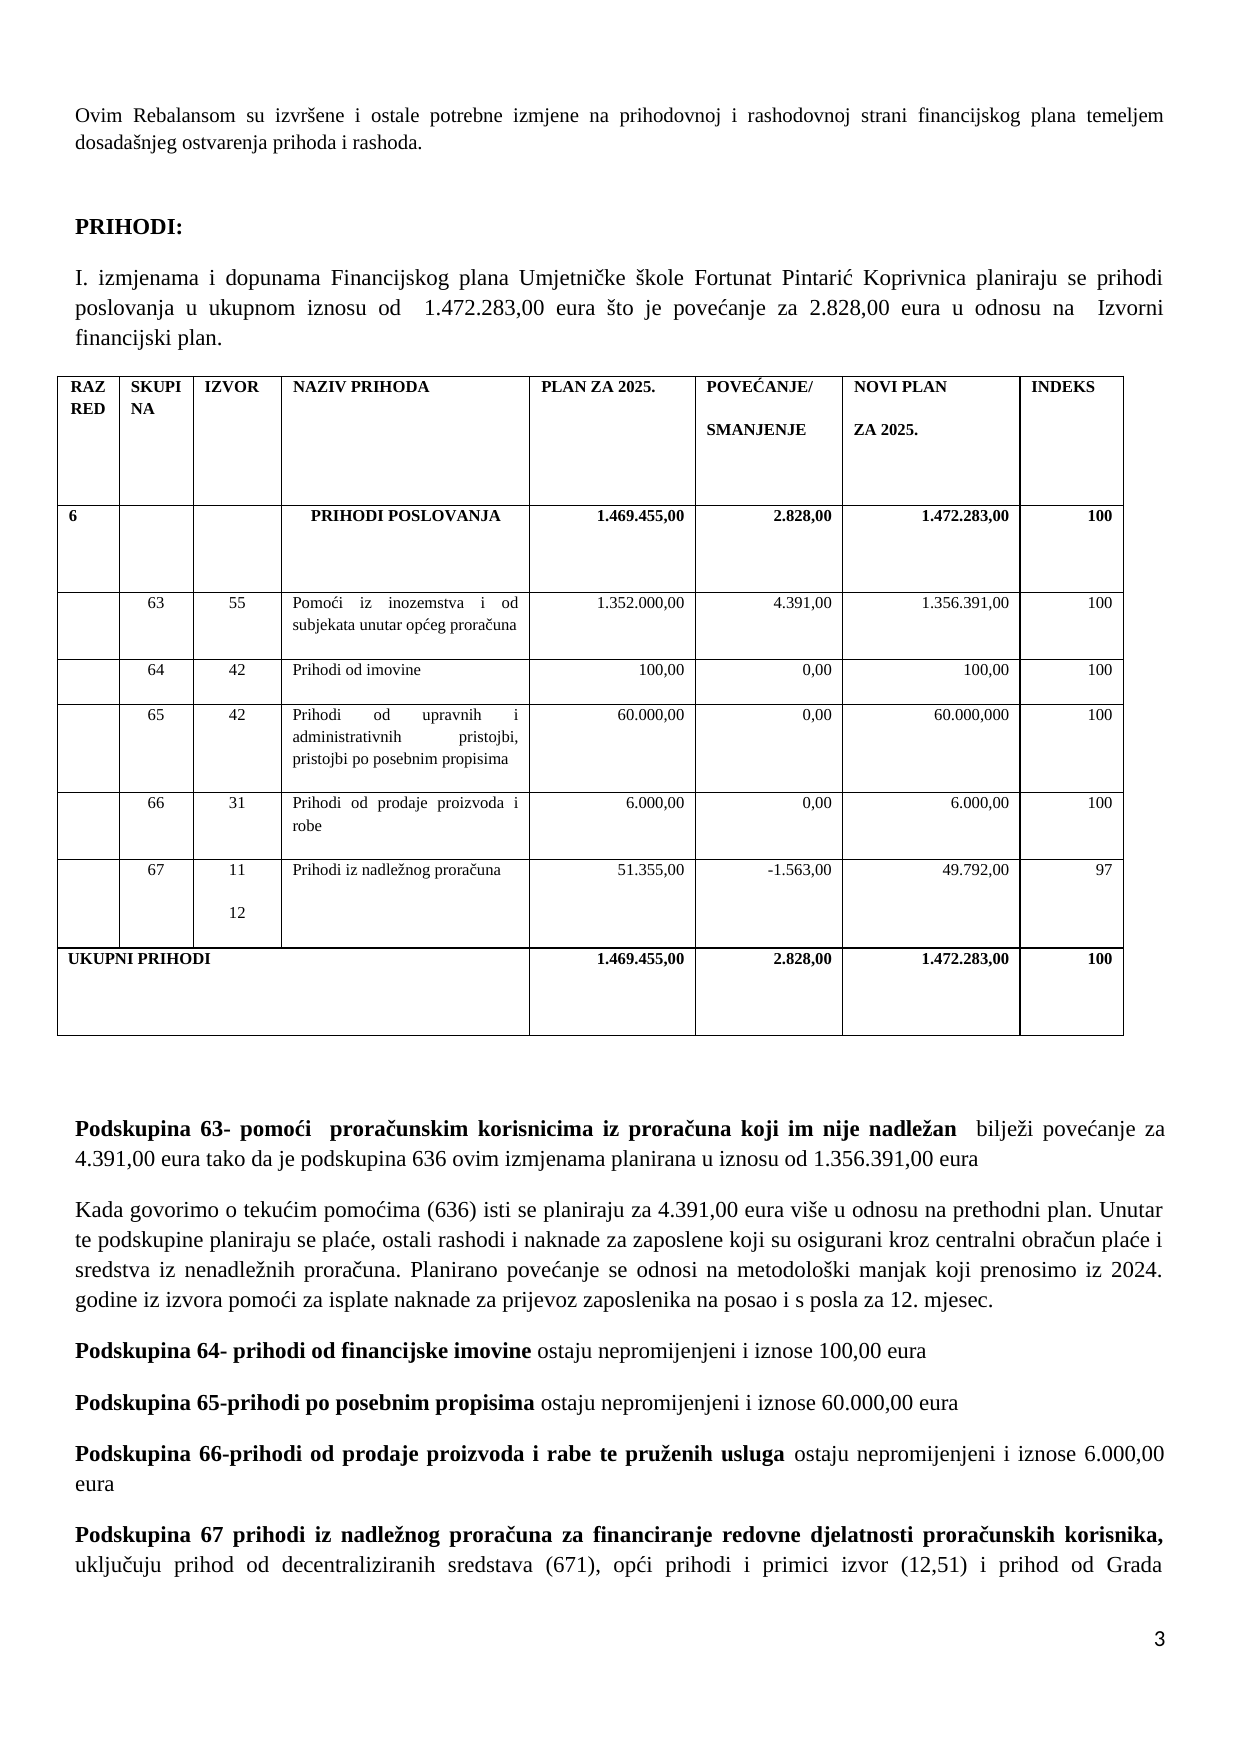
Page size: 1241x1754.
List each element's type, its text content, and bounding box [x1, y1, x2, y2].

table_cell Prihodi od imovine [282, 660, 529, 703]
table_cell 1.352.000,00 [530, 593, 695, 658]
table_header 1.472.283,00 [843, 949, 1019, 1034]
table_cell 49.792,00 [843, 860, 1019, 947]
table_cell -1.563,00 [696, 860, 842, 947]
table_header IZVOR [194, 377, 281, 505]
table_cell Pomoći iz inozemstva i od subjekata unutar općeg proračuna [282, 593, 529, 658]
table_header NOVI PLAN ZA 2025. [843, 377, 1019, 505]
table_cell 100 [1021, 660, 1123, 703]
table_cell 60.000,00 [530, 705, 695, 792]
table_cell 1.356.391,00 [843, 593, 1019, 658]
table_cell [58, 593, 119, 658]
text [75, 1521, 1165, 1577]
table_cell 60.000,000 [843, 705, 1019, 792]
table_cell 100 [1021, 593, 1123, 658]
text Kada govorimo o tekućim pomoćima (636) isti se planiraju za 4.391,00 eura više u odnosu na prethodni plan. Unutar te podskupine planiraju se plaće, ostali rashodi i naknade za zaposlene koji su osigurani kroz centralni obračun plaće i sredstva iz nenadležnih proračuna. Planirano povećanje se odnosi na metodološki manjak koji prenosimo iz 2024. godine iz izvora pomoći za isplate naknade za prijevoz zaposlenika na posao i s posla za 12. mjesec. [75, 1196, 1165, 1313]
table_header POVEĆANJE/ SMANJENJE [696, 377, 842, 505]
table_cell 31 [194, 793, 281, 859]
table_cell 100 [1021, 506, 1123, 592]
table_cell 100,00 [843, 660, 1019, 703]
table_cell 100 [1021, 793, 1123, 859]
text Podskupina 63- pomoći proračunskim korisnicima iz proračuna koji im nije nadležan bilježi povećanje za 4.391,00 eura tako da je podskupina 636 ovim izmjenama planirana u iznosu od 1.356.391,00 eura [75, 1115, 1165, 1171]
table_header 100 [1021, 949, 1123, 1034]
table_cell 11 12 [194, 860, 281, 947]
table_header 1.469.455,00 [530, 949, 695, 1034]
table_cell 100 [1021, 705, 1123, 792]
table_cell 1.472.283,00 [843, 506, 1019, 592]
table_cell 67 [120, 860, 193, 947]
table_header INDEKS [1021, 377, 1123, 505]
table_cell 97 [1021, 860, 1123, 947]
text I. izmjenama i dopunama Financijskog plana Umjetničke škole Fortunat Pintarić Koprivnica planiraju se prihodi poslovanja u ukupnom iznosu od 1.472.283,00 eura što je povećanje za 2.828,00 eura u odnosu na Izvorni financijski plan. [75, 264, 1165, 351]
table_cell 55 [194, 593, 281, 658]
text Podskupina 65-prihodi po posebnim propisima ostaju nepromijenjeni i iznose 60.000,00 eura [75, 1389, 1165, 1415]
table_cell 6.000,00 [530, 793, 695, 859]
table_cell 0,00 [696, 705, 842, 792]
table_cell 1.469.455,00 [530, 506, 695, 592]
table_cell 51.355,00 [530, 860, 695, 947]
table_cell [58, 660, 119, 703]
text Podskupina 66-prihodi od prodaje proizvoda i rabe te pruženih usluga ostaju nepromijenjeni i iznose 6.000,00 eura [75, 1440, 1165, 1496]
table_cell 65 [120, 705, 193, 792]
table_cell Prihodi od upravnih i administrativnih pristojbi, pristojbi po posebnim propisima [282, 705, 529, 792]
table_cell Prihodi iz nadležnog proračuna [282, 860, 529, 947]
table_header UKUPNI PRIHODI [58, 949, 529, 1034]
table_cell [194, 506, 281, 592]
table_header SKUPINA [120, 377, 193, 505]
table_cell 63 [120, 593, 193, 658]
table_cell Prihodi od prodaje proizvoda i robe [282, 793, 529, 859]
table_cell 42 [194, 705, 281, 792]
text Podskupina 64- prihodi od financijske imovine ostaju nepromijenjeni i iznose 100,00 eura [75, 1338, 1165, 1364]
table_cell 66 [120, 793, 193, 859]
table_cell 6 [58, 506, 119, 592]
table_cell [120, 506, 193, 592]
table_cell 0,00 [696, 793, 842, 859]
table_header PLAN ZA 2025. [530, 377, 695, 505]
text PRIHODI: [75, 213, 1165, 239]
table_cell 0,00 [696, 660, 842, 703]
table_header 2.828,00 [696, 949, 842, 1034]
table_cell 2.828,00 [696, 506, 842, 592]
table_cell 6.000,00 [843, 793, 1019, 859]
table_cell 4.391,00 [696, 593, 842, 658]
text Ovim Rebalansom su izvršene i ostale potrebne izmjene na prihodovnoj i rashodovnoj strani financijskog plana temeljem dosadašnjeg ostvarenja prihoda i rashoda. [75, 103, 1165, 154]
table_cell [58, 705, 119, 792]
table_cell 42 [194, 660, 281, 703]
table_cell 100,00 [530, 660, 695, 703]
table_cell [58, 860, 119, 947]
table_cell [58, 793, 119, 859]
table_cell PRIHODI POSLOVANJA [282, 506, 529, 592]
table_header NAZIV PRIHODA [282, 377, 529, 505]
table_header RAZRED [58, 377, 119, 505]
table_cell 64 [120, 660, 193, 703]
